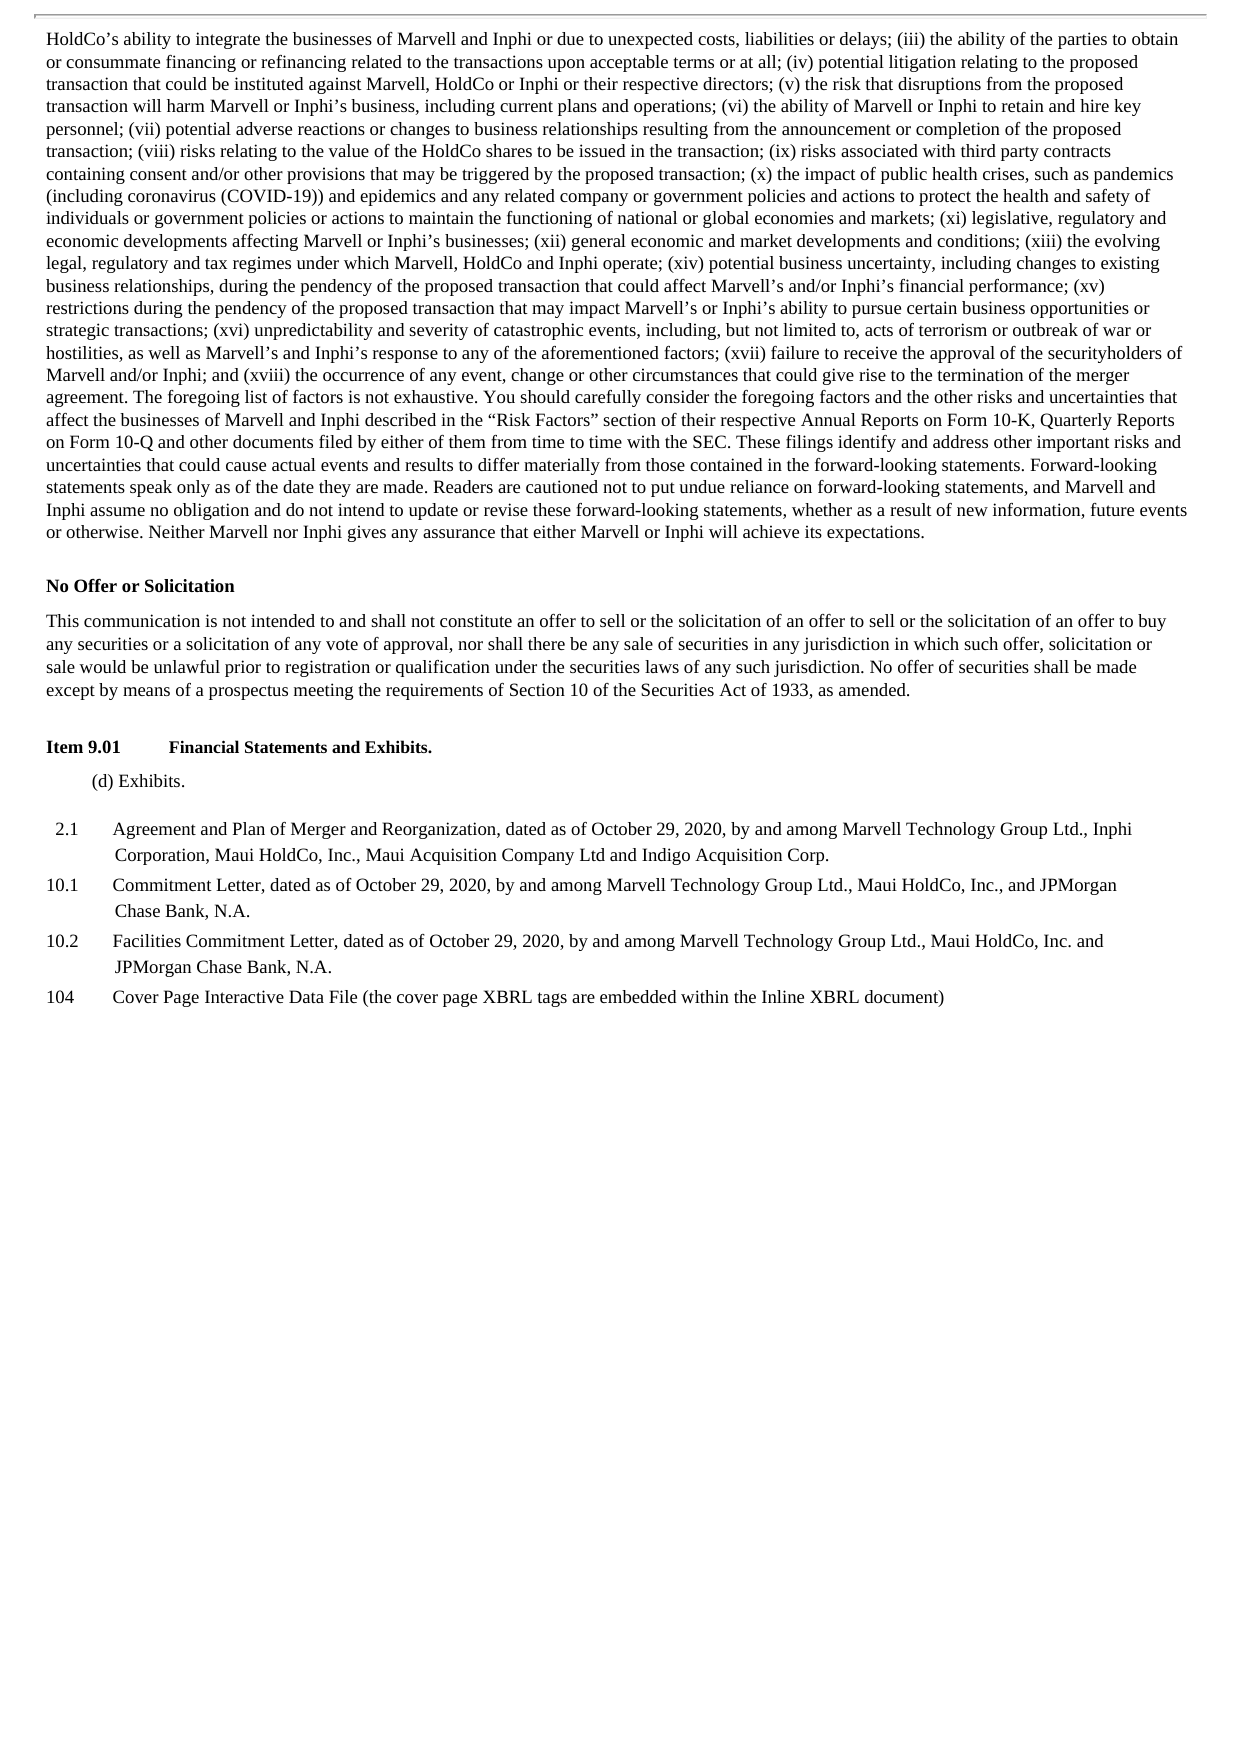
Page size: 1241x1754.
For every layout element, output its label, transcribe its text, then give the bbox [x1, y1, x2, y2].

text Item 9.01 Financial Statements and Exhibits. [46, 736, 1192, 758]
text 2.1 Agreement and Plan of Merger and Reorganization, dated as of October 29, 2020, by and among Marvell Technology Group Ltd., Inphi Corporation, Maui HoldCo, Inc., Maui Acquisition Company Ltd and Indigo Acquisition Corp. [55, 818, 1134, 865]
text HoldCo’s ability to integrate the businesses of Marvell and Inphi or due to unexpected costs, liabilities or delays; (iii) the ability of the parties to obtain or consummate financing or refinancing related to the transactions upon acceptable terms or at all; (iv) potential litigation relating to the proposed transaction that could be instituted against Marvell, HoldCo or Inphi or their respective directors; (v) the risk that disruptions from the proposed transaction will harm Marvell or Inphi’s business, including current plans and operations; (vi) the ability of Marvell or Inphi to retain and hire key personnel; (vii) potential adverse reactions or changes to business relationships resulting from the announcement or completion of the proposed transaction; (viii) risks relating to the value of the HoldCo shares to be issued in the transaction; (ix) risks associated with third party contracts containing consent and/or other provisions that may be triggered by the proposed transaction; (x) the impact of public health crises, such as pandemics (including coronavirus (COVID-19)) and epidemics and any related company or government policies and actions to protect the health and safety of individuals or government policies or actions to maintain the functioning of national or global economies and markets; (xi) legislative, regulatory and economic developments affecting Marvell or Inphi’s businesses; (xii) general economic and market developments and conditions; (xiii) the evolving legal, regulatory and tax regimes under which Marvell, HoldCo and Inphi operate; (xiv) potential business uncertainty, including changes to existing business relationships, during the pendency of the proposed transaction that could affect Marvell’s and/or Inphi’s financial performance; (xv) restrictions during the pendency of the proposed transaction that may impact Marvell’s or Inphi’s ability to pursue certain business opportunities or strategic transactions; (xvi) unpredictability and severity of catastrophic events, including, but not limited to, acts of terrorism or outbreak of war or hostilities, as well as Marvell’s and Inphi’s response to any of the aforementioned factors; (xvii) failure to receive the approval of the securityholders of Marvell and/or Inphi; and (xviii) the occurrence of any event, change or other circumstances that could give rise to the termination of the merger agreement. The foregoing list of factors is not exhaustive. You should carefully consider the foregoing factors and the other risks and uncertainties that affect the businesses of Marvell and Inphi described in the “Risk Factors” section of their respective Annual Reports on Form 10-K, Quarterly Reports on Form 10-Q and other documents filed by either of them from time to time with the SEC. These filings identify and address other important risks and uncertainties that could cause actual events and results to differ materially from those contained in the forward-looking statements. Forward-looking statements speak only as of the date they are made. Readers are cautioned not to put undue reliance on forward-looking statements, and Marvell and Inphi assume no obligation and do not intend to update or revise these forward-looking statements, whether as a result of new information, future events or otherwise. Neither Marvell nor Inphi gives any assurance that either Marvell or Inphi will achieve its expectations. [46, 28, 1192, 542]
picture [34, 14, 1207, 19]
text 104 Cover Page Interactive Data File (the cover page XBRL tags are embedded within the Inline XBRL document) [46, 986, 1192, 1008]
text No Offer or Solicitation [46, 575, 1192, 597]
text 10.2 Facilities Commitment Letter, dated as of October 29, 2020, by and among Marvell Technology Group Ltd., Maui HoldCo, Inc. and JPMorgan Chase Bank, N.A. [46, 930, 1186, 977]
text 10.1 Commitment Letter, dated as of October 29, 2020, by and among Marvell Technology Group Ltd., Maui HoldCo, Inc., and JPMorgan Chase Bank, N.A. [46, 874, 1167, 921]
text This communication is not intended to and shall not constitute an offer to sell or the solicitation of an offer to sell or the solicitation of an offer to buy any securities or a solicitation of any vote of approval, nor shall there be any sale of securities in any jurisdiction in which such offer, solicitation or sale would be unlawful prior to registration or qualification under the securities laws of any such jurisdiction. No offer of securities shall be made except by means of a prospectus meeting the requirements of Section 10 of the Securities Act of 1933, as amended. [46, 609, 1186, 701]
text (d) Exhibits. [92, 770, 1192, 792]
